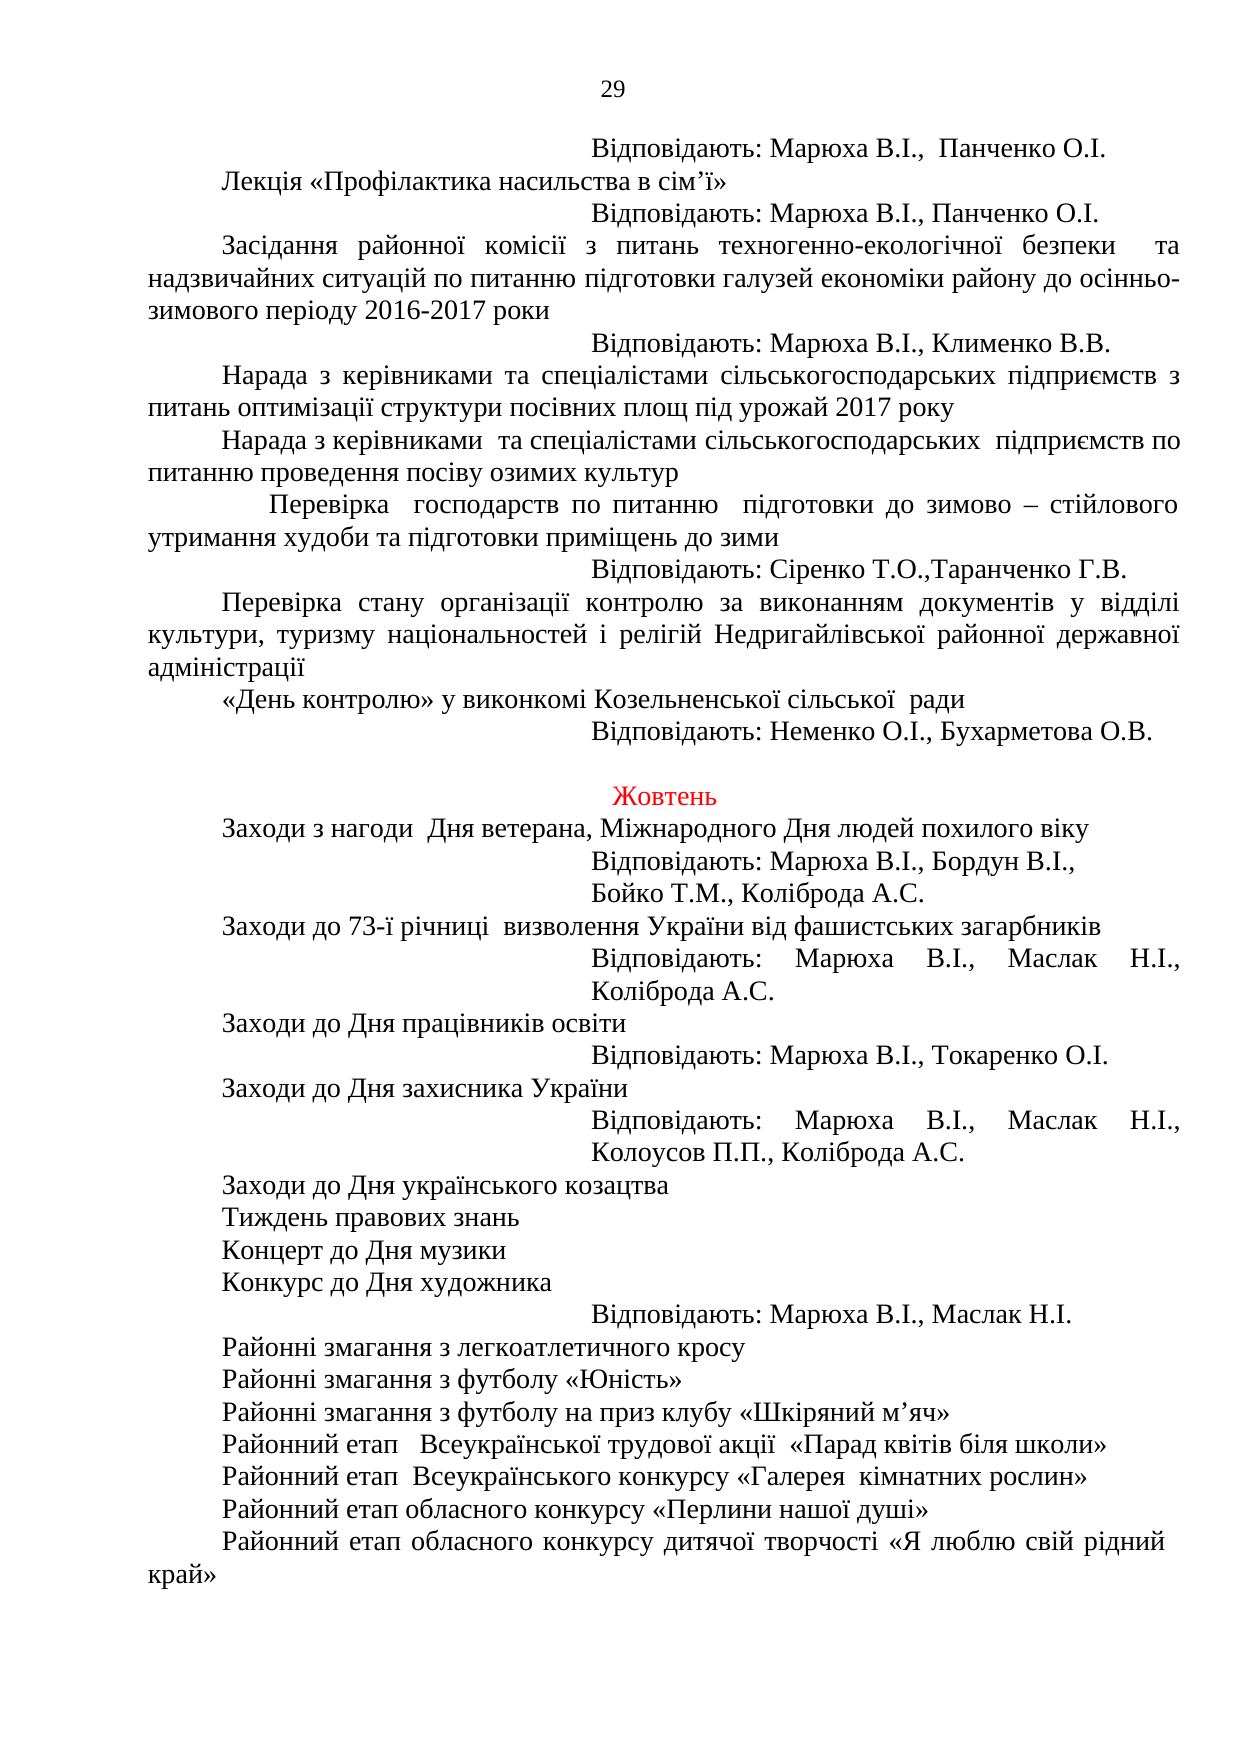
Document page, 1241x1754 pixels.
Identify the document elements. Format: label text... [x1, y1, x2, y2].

text Відповідають: Марюха В.І., Панченко О.І. [148, 196, 1181, 228]
text «День контролю» у виконкомі Козельненської сільської ради [148, 682, 1181, 714]
text Районний етап Всеукраїнської трудової акції «Парад квітів біля школи» [148, 1427, 1167, 1459]
text Районні змагання з легкоатлетичного кросу [148, 1330, 1154, 1362]
text Заходи до Дня українського козацтва [148, 1168, 1181, 1200]
text Відповідають: Марюха В.І., Бордун В.І., [148, 844, 1181, 876]
text Відповідають: Неменко О.І., Бухарметова О.В. [148, 714, 1181, 747]
subtitle Жовтень [148, 779, 1181, 812]
text Відповідають: Марюха В.І., Панченко О.І. [148, 131, 1181, 164]
text Заходи до Дня захисника України [148, 1071, 1181, 1103]
text Лекція «Профілактика насильства в сім’ї» [148, 164, 1181, 196]
text Заходи до 73-ї річниці визволення України від фашистських загарбників [148, 909, 1181, 941]
text Концерт до Дня музики [148, 1233, 1181, 1265]
text Перевірка стану організації контролю за виконанням документів у відділі культури, туризму національностей і релігій Недригайлівської районної державної адміністрації [148, 585, 1181, 682]
text Бойко Т.М., Коліброда А.С. [591, 876, 1181, 909]
text Районні змагання з футболу на приз клубу «Шкіряний м’яч» [148, 1395, 1167, 1427]
text Заходи до Дня працівників освіти [148, 1006, 1181, 1038]
text Відповідають: Марюха В.І., Маслак Н.І. [148, 1297, 1181, 1330]
text Відповідають: Сіренко Т.О.,Таранченко Г.В. [148, 552, 1181, 585]
text Заходи з нагоди Дня ветерана, Міжнародного Дня людей похилого віку [148, 812, 1181, 844]
text Засідання районної комісії з питань техногенно-екологічної безпеки та надзвичайних ситуацій по питанню підготовки галузей економіки району до осінньо-зимового періоду 2016-2017 роки [148, 228, 1181, 326]
text Районні змагання з футболу «Юність» [148, 1362, 1154, 1395]
text Перевірка господарств по питанню підготовки до зимово – стійлового утримання худоби та підготовки приміщень до зими [148, 488, 1181, 552]
text Відповідають: Марюха В.І., Клименко В.В. [148, 326, 1181, 358]
text Відповідають: Марюха В.І., Маслак Н.І., Колоусов П.П., Коліброда А.С. [591, 1103, 1181, 1168]
text Районний етап обласного конкурсу «Перлини нашої душі» [148, 1492, 1167, 1524]
text Відповідають: Марюха В.І., Токаренко О.І. [591, 1038, 1181, 1071]
text Конкурс до Дня художника [148, 1265, 1181, 1297]
text Нарада з керівниками та спеціалістами сільськогосподарських підприємств по питанню проведення посіву озимих культур [148, 423, 1181, 488]
text Районний етап обласного конкурсу дитячої творчості «Я люблю свій рідний край» [148, 1524, 1167, 1589]
text Районний етап Всеукраїнського конкурсу «Галерея кімнатних рослин» [148, 1459, 1167, 1492]
text Нарада з керівниками та спеціалістами сільськогосподарських підприємств з питань оптимізації структури посівних площ під урожай 2017 року [148, 358, 1181, 423]
text Тиждень правових знань [148, 1200, 1181, 1233]
text Відповідають: Марюха В.І., Маслак Н.І., Коліброда А.С. [591, 941, 1181, 1006]
